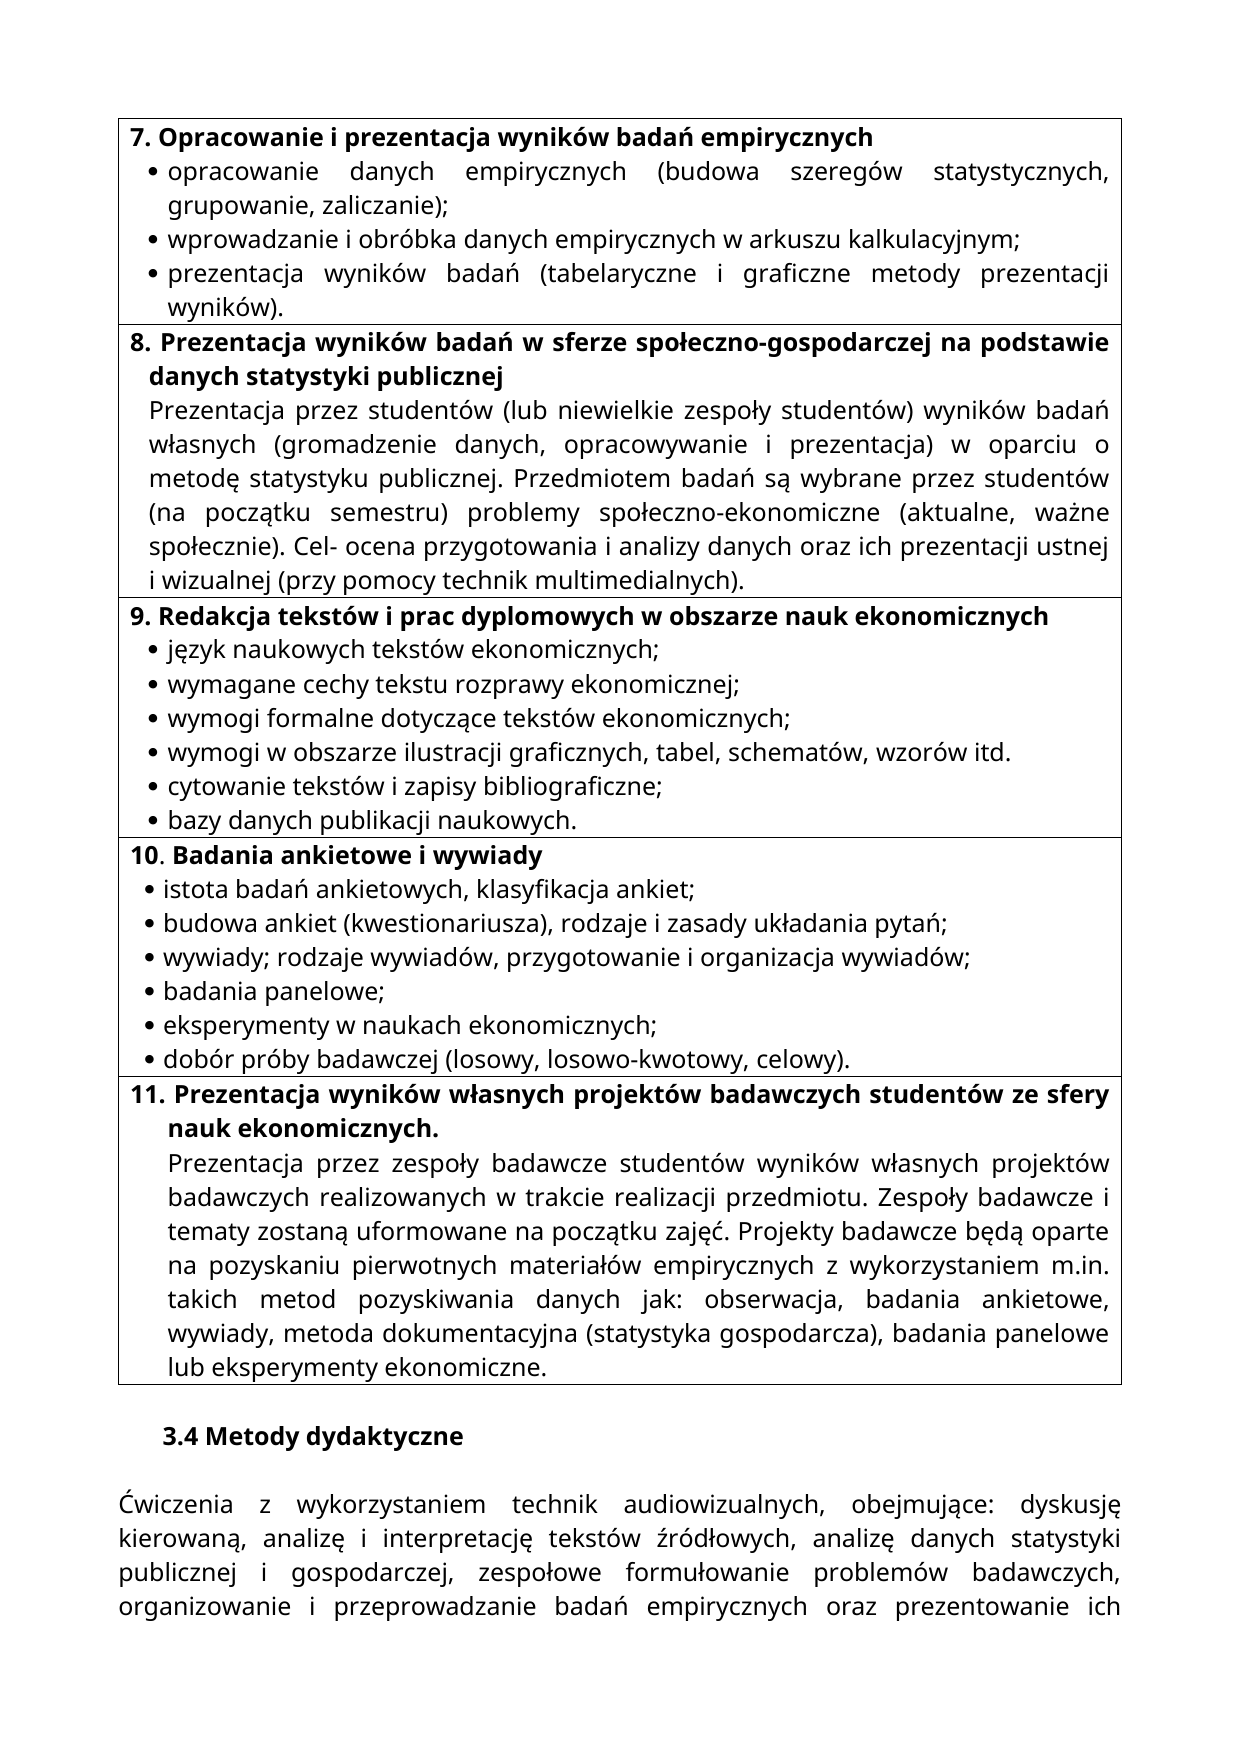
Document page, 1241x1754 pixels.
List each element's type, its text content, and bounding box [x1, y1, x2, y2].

table_cell 9. Redakcja tekstów i prac dyplomowych w obszarze nauk ekonomicznych język naukowych tekstów ekonomicznych; wymagane cechy tekstu rozprawy ekonomicznej; wymogi formalne dotyczące tekstów ekonomicznych; wymogi w obszarze ilustracji graficznych, tabel, schematów, wzorów itd. cytowanie tekstów i zapisy bibliograficzne; bazy danych publikacji naukowych. [119, 598, 1121, 837]
table_cell 11. Prezentacja wyników własnych projektów badawczych studentów ze sfery nauk ekonomicznych. Prezentacja przez zespoły badawcze studentów wyników własnych projektów badawczych realizowanych w trakcie realizacji przedmiotu. Zespoły badawcze i tematy zostaną uformowane na początku zajęć. Projekty badawcze będą oparte na pozyskaniu pierwotnych materiałów empirycznych z wykorzystaniem m.in. takich metod pozyskiwania danych jak: obserwacja, badania ankietowe, wywiady, metoda dokumentacyjna (statystyka gospodarcza), badania panelowe lub eksperymenty ekonomiczne. [119, 1077, 1121, 1384]
table_cell 10. Badania ankietowe i wywiady istota badań ankietowych, klasyfikacja ankiet; budowa ankiet (kwestionariusza), rodzaje i zasady układania pytań; wywiady; rodzaje wywiadów, przygotowanie i organizacja wywiadów; badania panelowe; eksperymenty w naukach ekonomicznych; dobór próby badawczej (losowy, losowo-kwotowy, celowy). [119, 838, 1121, 1076]
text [118, 1487, 1122, 1623]
table_cell 8. Prezentacja wyników badań w sferze społeczno-gospodarczej na podstawie danych statystyki publicznej Prezentacja przez studentów (lub niewielkie zespoły studentów) wyników badań własnych (gromadzenie danych, opracowywanie i prezentacja) w oparciu o metodę statystyku publicznej. Przedmiotem badań są wybrane przez studentów (na początku semestru) problemy społeczno-ekonomiczne (aktualne, ważne społecznie). Cel- ocena przygotowania i analizy danych oraz ich prezentacji ustnej i wizualnej (przy pomocy technik multimedialnych). [119, 325, 1121, 597]
table_cell 7. Opracowanie i prezentacja wyników badań empirycznych opracowanie danych empirycznych (budowa szeregów statystycznych, grupowanie, zaliczanie); wprowadzanie i obróbka danych empirycznych w arkuszu kalkulacyjnym; prezentacja wyników badań (tabelaryczne i graficzne metody prezentacji wyników). [119, 119, 1121, 323]
text 3.4 Metody dydaktyczne [162, 1419, 1122, 1453]
